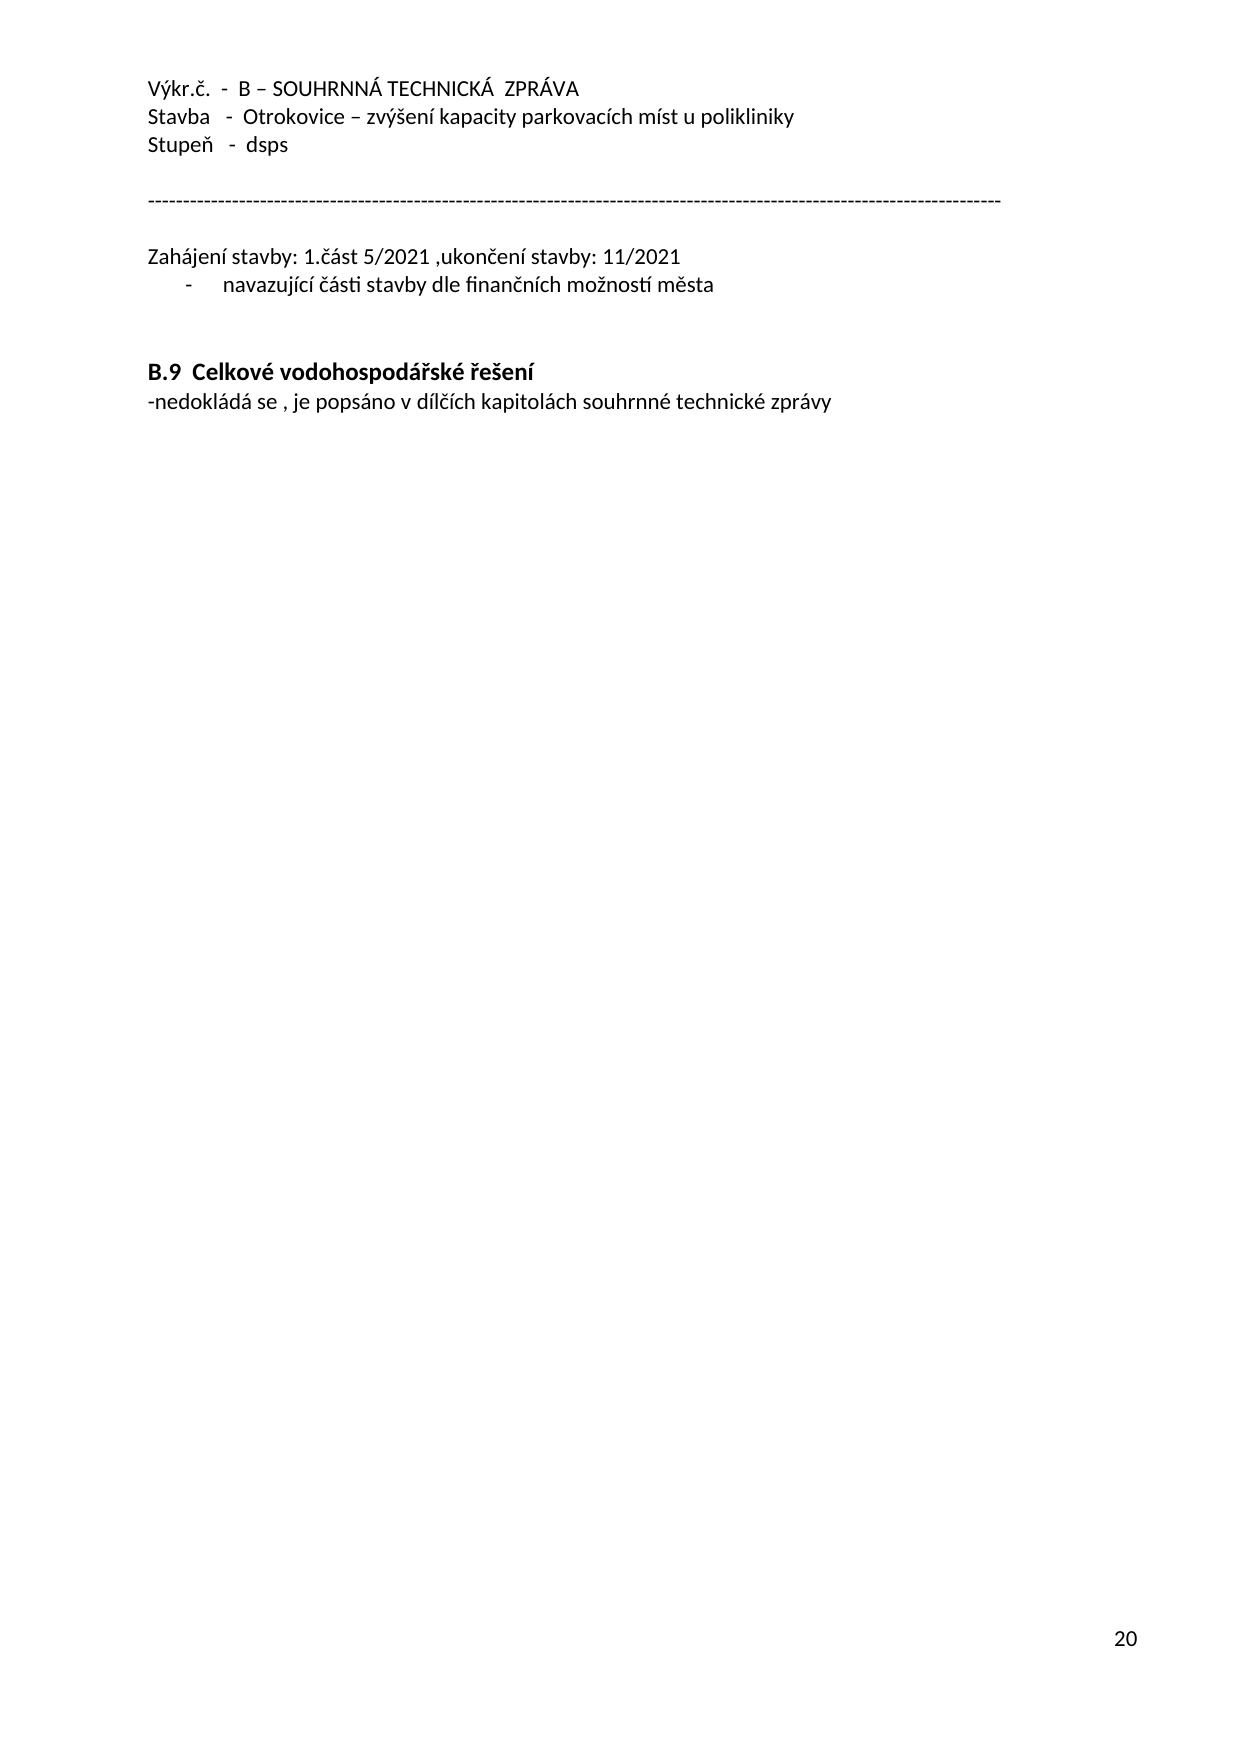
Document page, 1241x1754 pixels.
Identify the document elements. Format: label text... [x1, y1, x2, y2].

list navazující části stavby dle finančních možností města [185, 270, 1137, 298]
text B.9 Celkové vodohospodářské řešení [148, 356, 1137, 387]
text -nedokládá se , je popsáno v dílčích kapitolách souhrnné technické zprávy [148, 387, 1137, 415]
text Zahájení stavby: 1.část 5/2021 ,ukončení stavby: 11/2021 [148, 242, 1137, 270]
